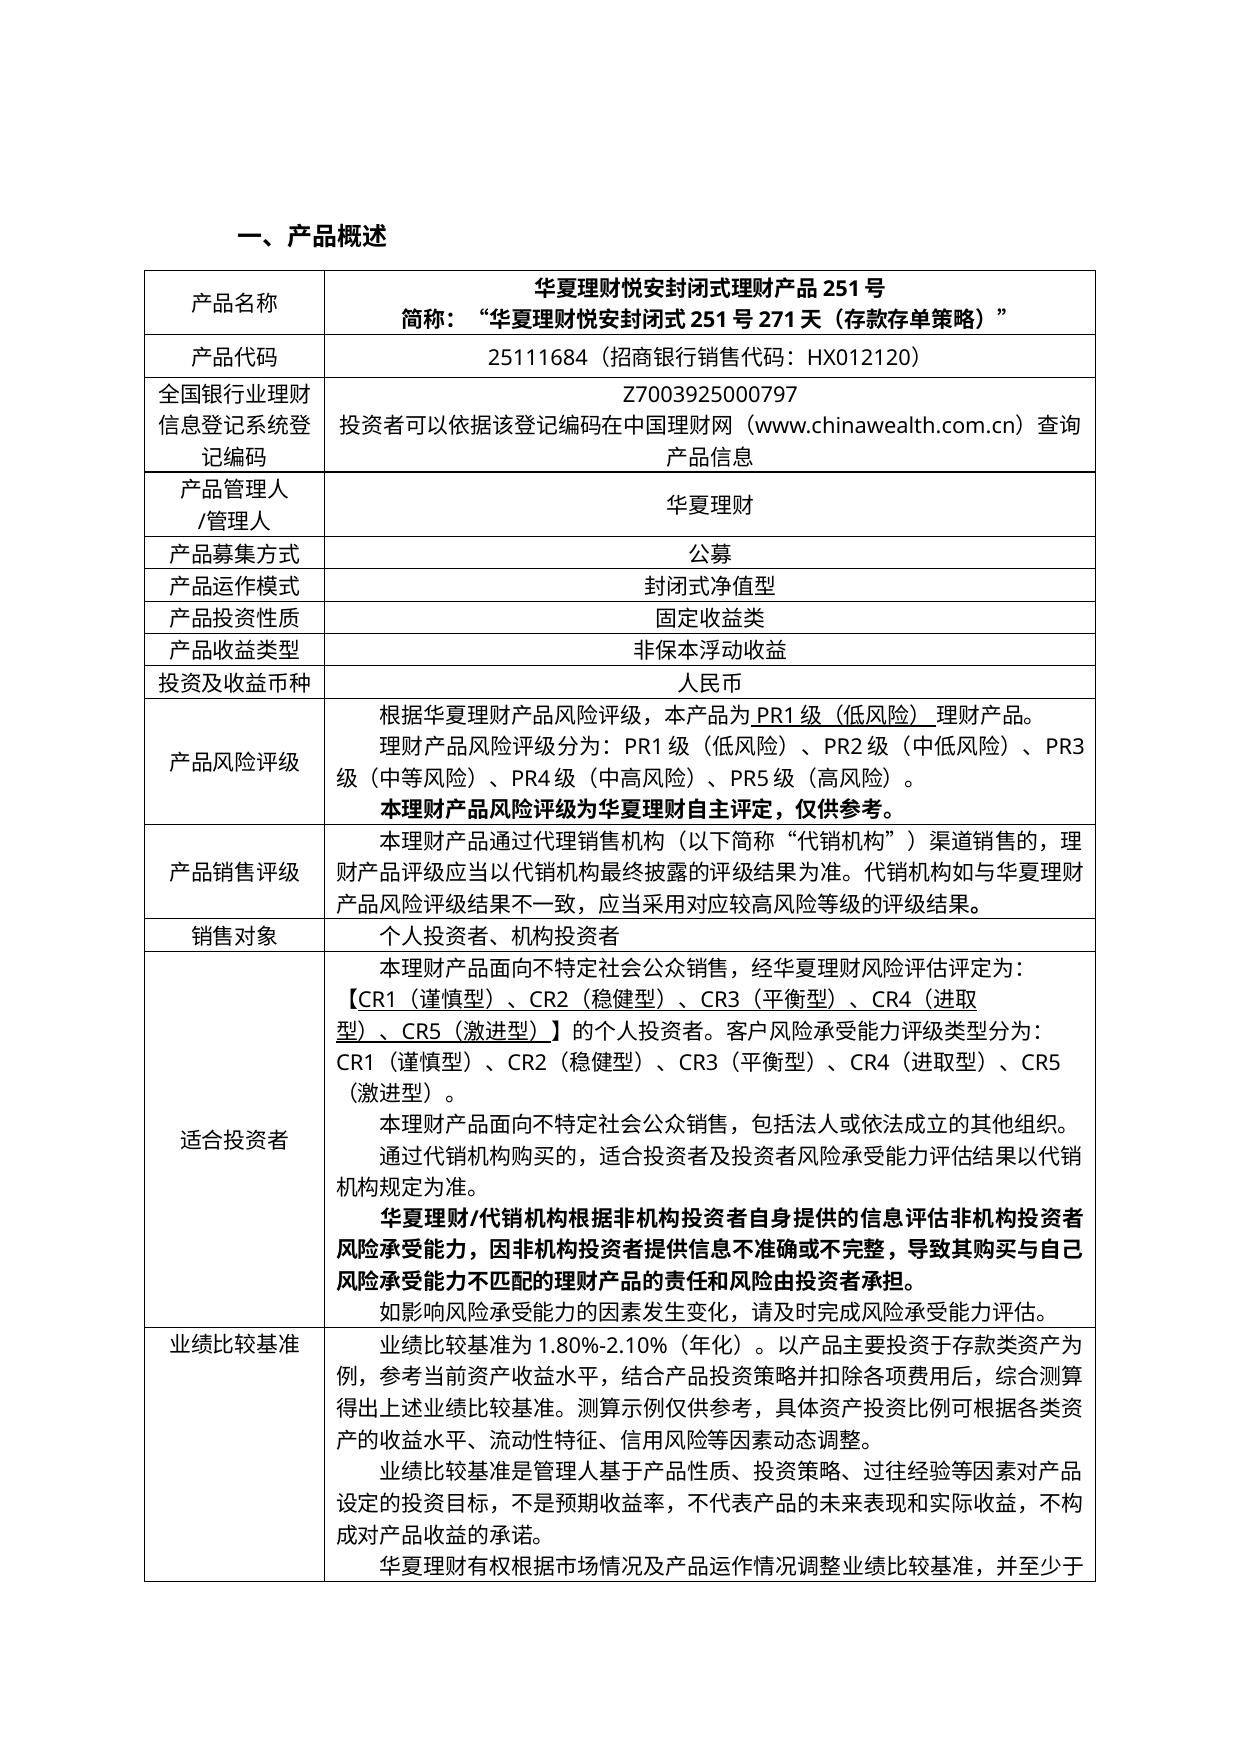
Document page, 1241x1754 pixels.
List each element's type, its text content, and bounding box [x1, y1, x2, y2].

table_cell 产品投资性质 [145, 602, 324, 633]
table_header 华夏理财悦安封闭式理财产品251号 简称：“华夏理财悦安封闭式251号271天（存款存单策略）” [325, 271, 1095, 334]
table_cell 产品代码 [145, 335, 324, 377]
table_cell 本理财产品面向不特定社会公众销售，经华夏理财风险评估评定为：【CR1（谨慎型）、CR2（稳健型）、CR3（平衡型）、CR4（进取型）、CR5（激进型）】的个人投资者。客户风险承受能力评级类型分为：CR1（谨慎型）、CR2（稳健型）、CR3（平衡型）、CR4（进取型）、CR5（激进型）。 本理财产品面向不特定社会公众销售，包括法人或依法成立的其他组织。 通过代销机构购买的，适合投资者及投资者风险承受能力评估结果以代销机构规定为准。 华夏理财/代销机构根据非机构投资者自身提供的信息评估非机构投资者风险承受能力，因非机构投资者提供信息不准确或不完整，导致其购买与自己风险承受能力不匹配的理财产品的责任和风险由投资者承担。 如影响风险承受能力的因素发生变化，请及时完成风险承受能力评估。 [325, 952, 1095, 1327]
table_cell 业绩比较基准 [145, 1328, 324, 1581]
table_cell 公募 [325, 537, 1095, 568]
table_cell 华夏理财 [325, 473, 1095, 536]
table_cell 销售对象 [145, 919, 324, 951]
table_cell 产品风险评级 [145, 699, 324, 823]
table_cell 投资及收益币种 [145, 666, 324, 697]
table_cell 产品销售评级 [145, 825, 324, 918]
text 一、产品概述 [187, 212, 1053, 254]
table_cell 个人投资者、机构投资者 [325, 919, 1095, 951]
table_cell 全国银行业理财信息登记系统登记编码 [145, 378, 324, 471]
table_cell 产品募集方式 [145, 537, 324, 568]
table_cell 25111684（招商银行销售代码：HX012120） [325, 335, 1095, 377]
table_cell 非保本浮动收益 [325, 634, 1095, 665]
table_cell 产品管理人 /管理人 [145, 473, 324, 536]
table_cell 固定收益类 [325, 602, 1095, 633]
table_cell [325, 1328, 1095, 1581]
table_cell 根据华夏理财产品风险评级，本产品为 PR1级（低风险） 理财产品。 理财产品风险评级分为：PR1级（低风险）、PR2级（中低风险）、PR3级（中等风险）、PR4级（中高风险）、PR5级（高风险）。 本理财产品风险评级为华夏理财自主评定，仅供参考。 [325, 699, 1095, 823]
table_cell 人民币 [325, 666, 1095, 697]
table_cell 产品收益类型 [145, 634, 324, 665]
table_cell Z7003925000797 投资者可以依据该登记编码在中国理财网（www.chinawealth.com.cn）查询产品信息 [325, 378, 1095, 471]
table_cell 封闭式净值型 [325, 569, 1095, 601]
table_cell 本理财产品通过代理销售机构（以下简称“代销机构”）渠道销售的，理财产品评级应当以代销机构最终披露的评级结果为准。代销机构如与华夏理财产品风险评级结果不一致，应当采用对应较高风险等级的评级结果。 [325, 825, 1095, 918]
table_cell 产品运作模式 [145, 569, 324, 601]
table_cell 适合投资者 [145, 952, 324, 1327]
table_header 产品名称 [145, 271, 324, 334]
